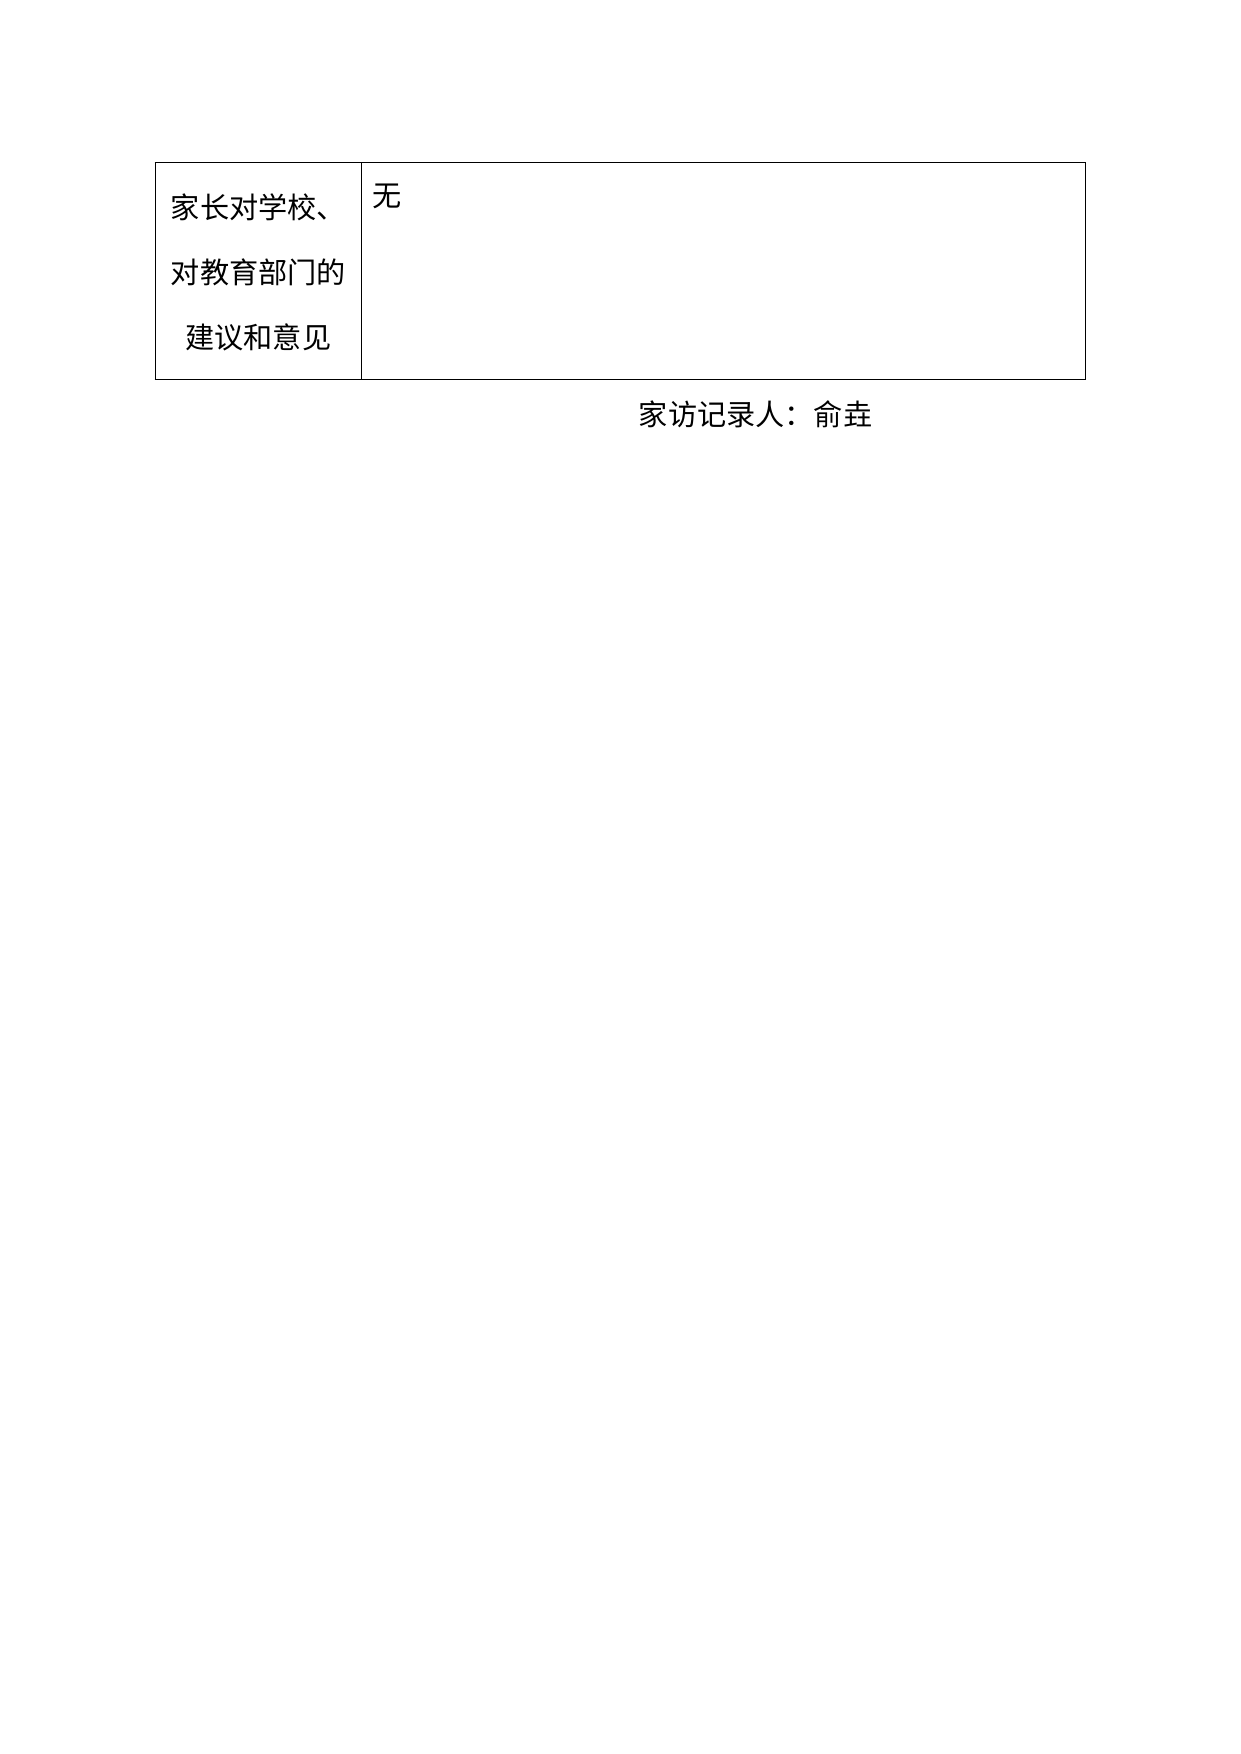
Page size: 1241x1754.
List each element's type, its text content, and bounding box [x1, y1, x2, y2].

table_cell 家长对学校、对教育部门的建议和意见 [156, 163, 361, 379]
table_cell 无 [362, 163, 1085, 379]
text 家访记录人：俞垚 [187, 380, 1053, 445]
